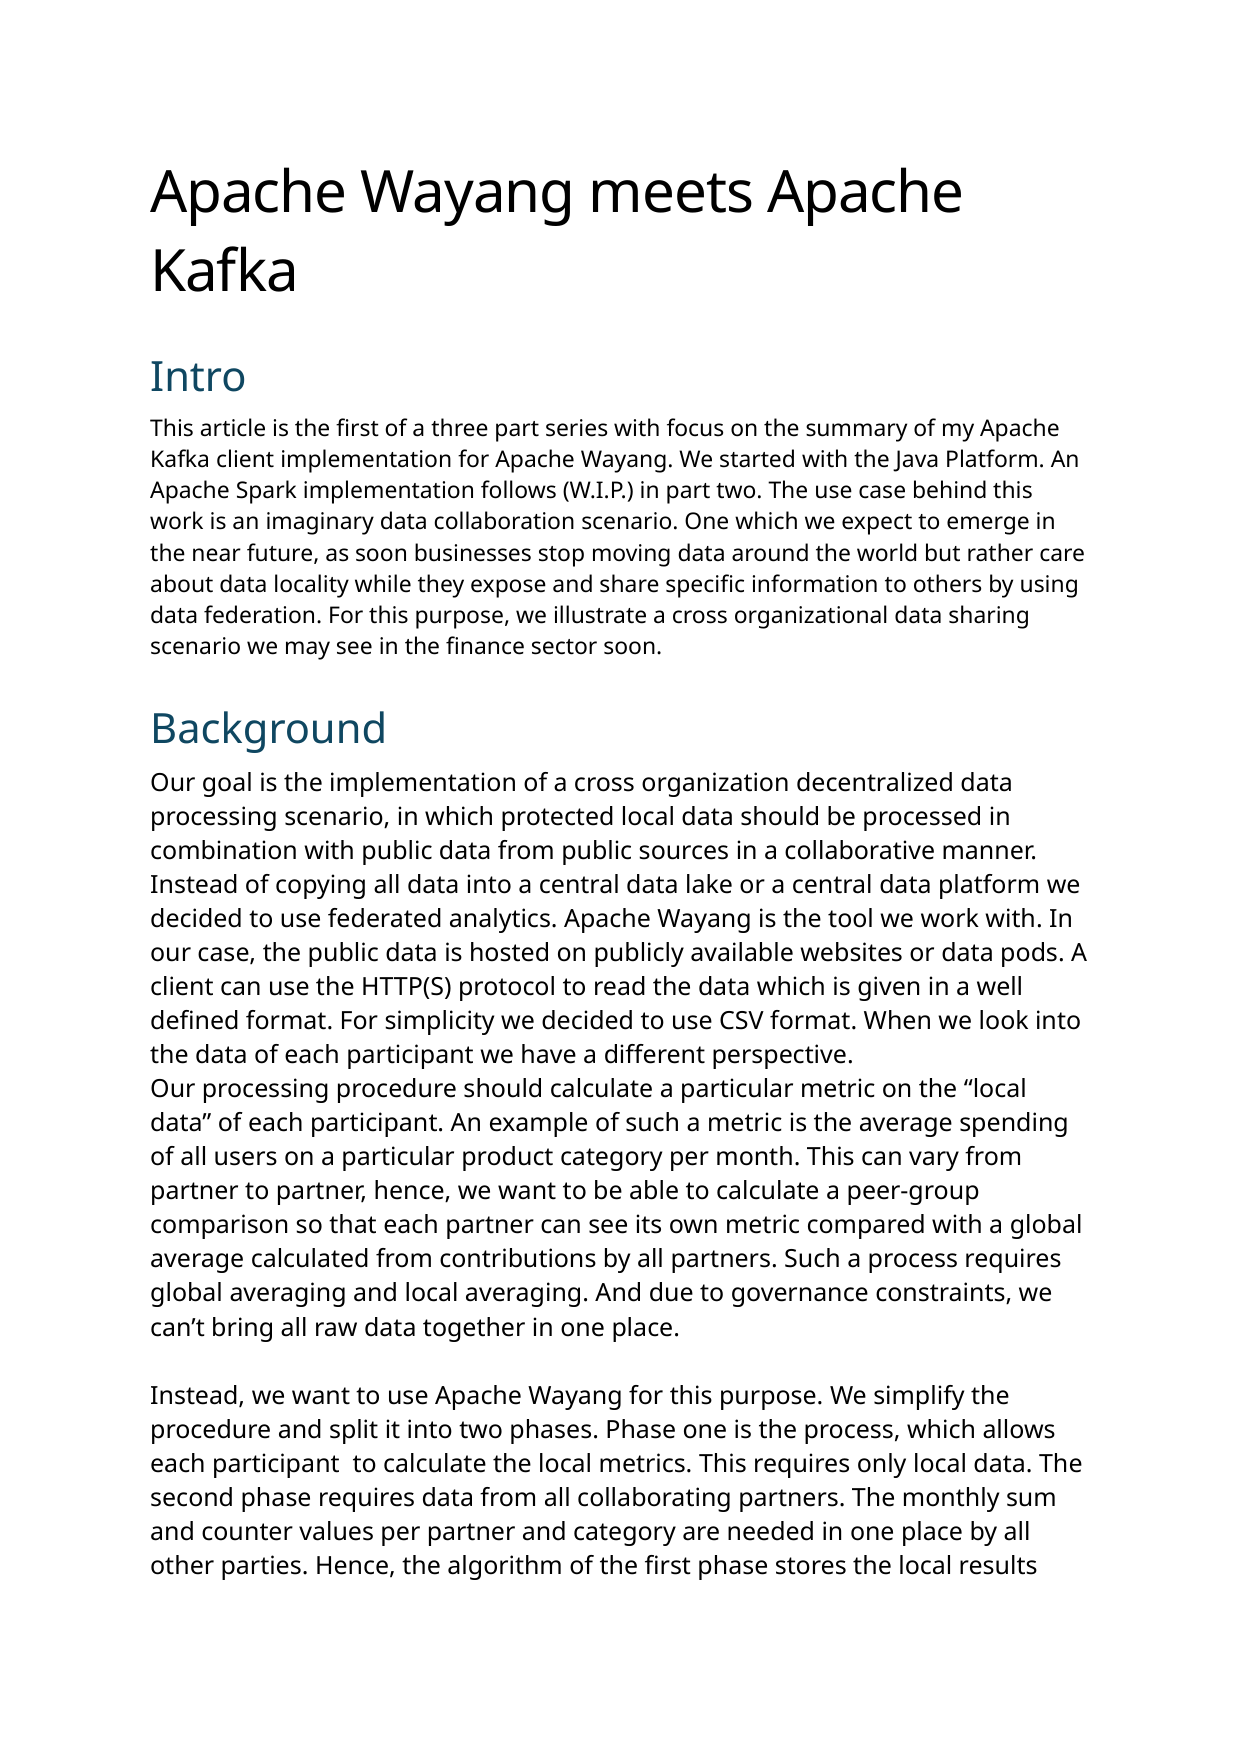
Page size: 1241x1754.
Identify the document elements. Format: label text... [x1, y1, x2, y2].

subtitle Background [150, 699, 1090, 756]
text This article is the first of a three part series with focus on the summary of my Apache Kafka client implementation for Apache Wayang. We started with the Java Platform. An Apache Spark implementation follows (W.I.P.) in part two. The use case behind this work is an imaginary data collaboration scenario. One which we expect to emerge in the near future, as soon businesses stop moving data around the world but rather care about data locality while they expose and share specific information to others by using data federation. For this purpose, we illustrate a cross organizational data sharing scenario we may see in the finance sector soon. [150, 412, 1090, 662]
subtitle Intro [150, 346, 1090, 403]
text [150, 1343, 1090, 1582]
title Apache Wayang meets Apache Kafka [150, 150, 1090, 309]
text Our goal is the implementation of a cross organization decentralized data processing scenario, in which protected local data should be processed in combination with public data from public sources in a collaborative manner. Instead of copying all data into a central data lake or a central data platform we decided to use federated analytics. Apache Wayang is the tool we work with. In our case, the public data is hosted on publicly available websites or data pods. A client can use the HTTP(S) protocol to read the data which is given in a well defined format. For simplicity we decided to use CSV format. When we look into the data of each participant we have a different perspective. Our processing procedure should calculate a particular metric on the “local data” of each participant. An example of such a metric is the average spending of all users on a particular product category per month. This can vary from partner to partner, hence, we want to be able to calculate a peer-group comparison so that each partner can see its own metric compared with a global average calculated from contributions by all partners. Such a process requires global averaging and local averaging. And due to governance constraints, we can’t bring all raw data together in one place. [150, 764, 1090, 1343]
